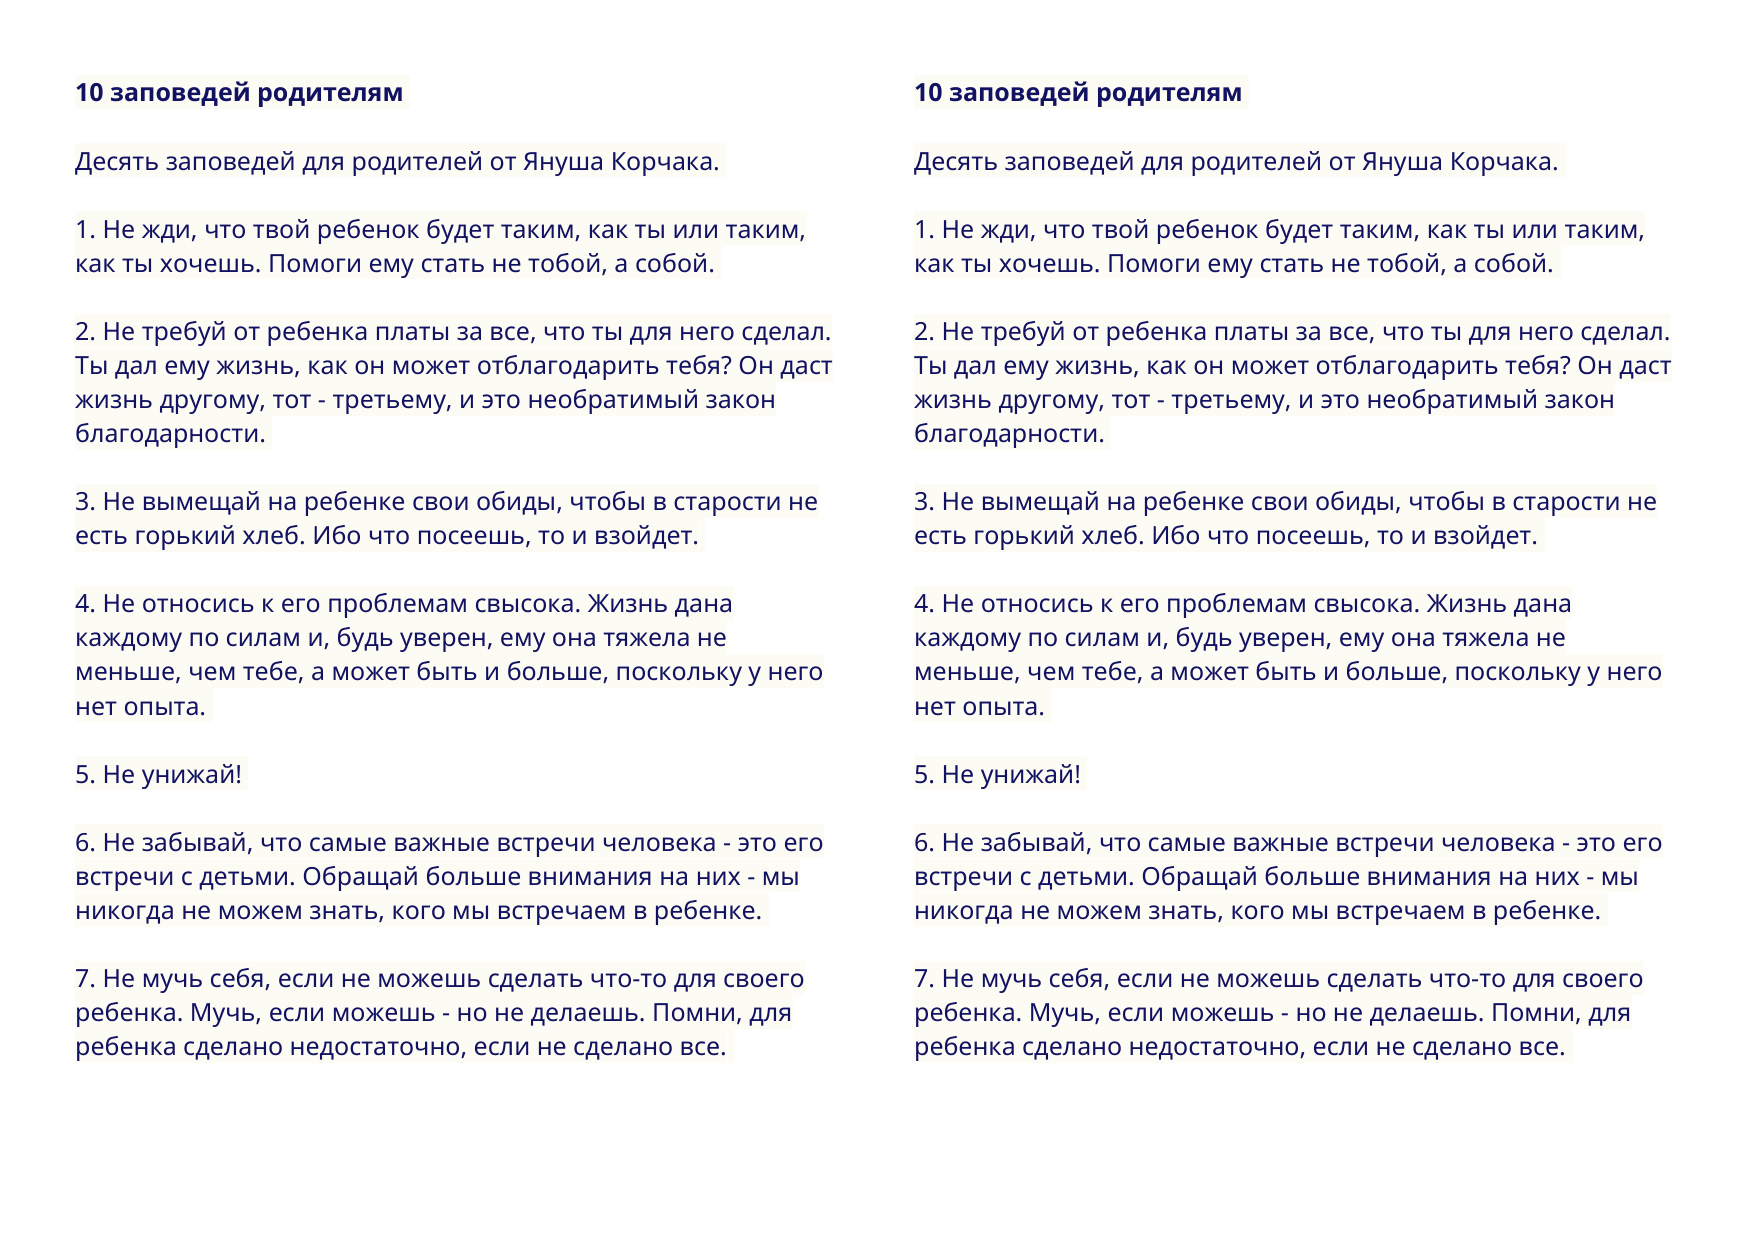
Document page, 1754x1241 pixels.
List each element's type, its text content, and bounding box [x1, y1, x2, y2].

text 10 заповедей родителям Десять заповедей для родителей от Януша Корчака. 1. Не жди, что твой ребенок будет таким, как ты или таким, как ты хочешь. Помоги ему стать не тобой, а собой. 2. Не требуй от ребенка платы за все, что ты для него сделал. Ты дал ему жизнь, как он может отблагодарить тебя? Он даст жизнь другому, тот - третьему, и это необратимый закон благодарности. 3. Не вымещай на ребенке свои обиды, чтобы в старости не есть горький хлеб. Ибо что посеешь, то и взойдет. 4. Не относись к его проблемам свысока. Жизнь дана каждому по силам и, будь уверен, ему она тяжела не меньше, чем тебе, а может быть и больше, поскольку у него нет опыта. 5. Не унижай! 6. Не забывай, что самые важные встречи человека - это его встречи с детьми. Обращай больше внимания на них - мы никогда не можем знать, кого мы встречаем в ребенке. 7. Не мучь себя, если не можешь сделать что-то для своего ребенка. Мучь, если можешь - но не делаешь. Помни, для ребенка сделано недостаточно, если не сделано все. [75, 75, 840, 1126]
text 10 заповедей родителям Десять заповедей для родителей от Януша Корчака. 1. Не жди, что твой ребенок будет таким, как ты или таким, как ты хочешь. Помоги ему стать не тобой, а собой. 2. Не требуй от ребенка платы за все, что ты для него сделал. Ты дал ему жизнь, как он может отблагодарить тебя? Он даст жизнь другому, тот - третьему, и это необратимый закон благодарности. 3. Не вымещай на ребенке свои обиды, чтобы в старости не есть горький хлеб. Ибо что посеешь, то и взойдет. 4. Не относись к его проблемам свысока. Жизнь дана каждому по силам и, будь уверен, ему она тяжела не меньше, чем тебе, а может быть и больше, поскольку у него нет опыта. 5. Не унижай! 6. Не забывай, что самые важные встречи человека - это его встречи с детьми. Обращай больше внимания на них - мы никогда не можем знать, кого мы встречаем в ребенке. 7. Не мучь себя, если не можешь сделать что-то для своего ребенка. Мучь, если можешь - но не делаешь. Помни, для ребенка сделано недостаточно, если не сделано все. [914, 75, 1679, 1126]
